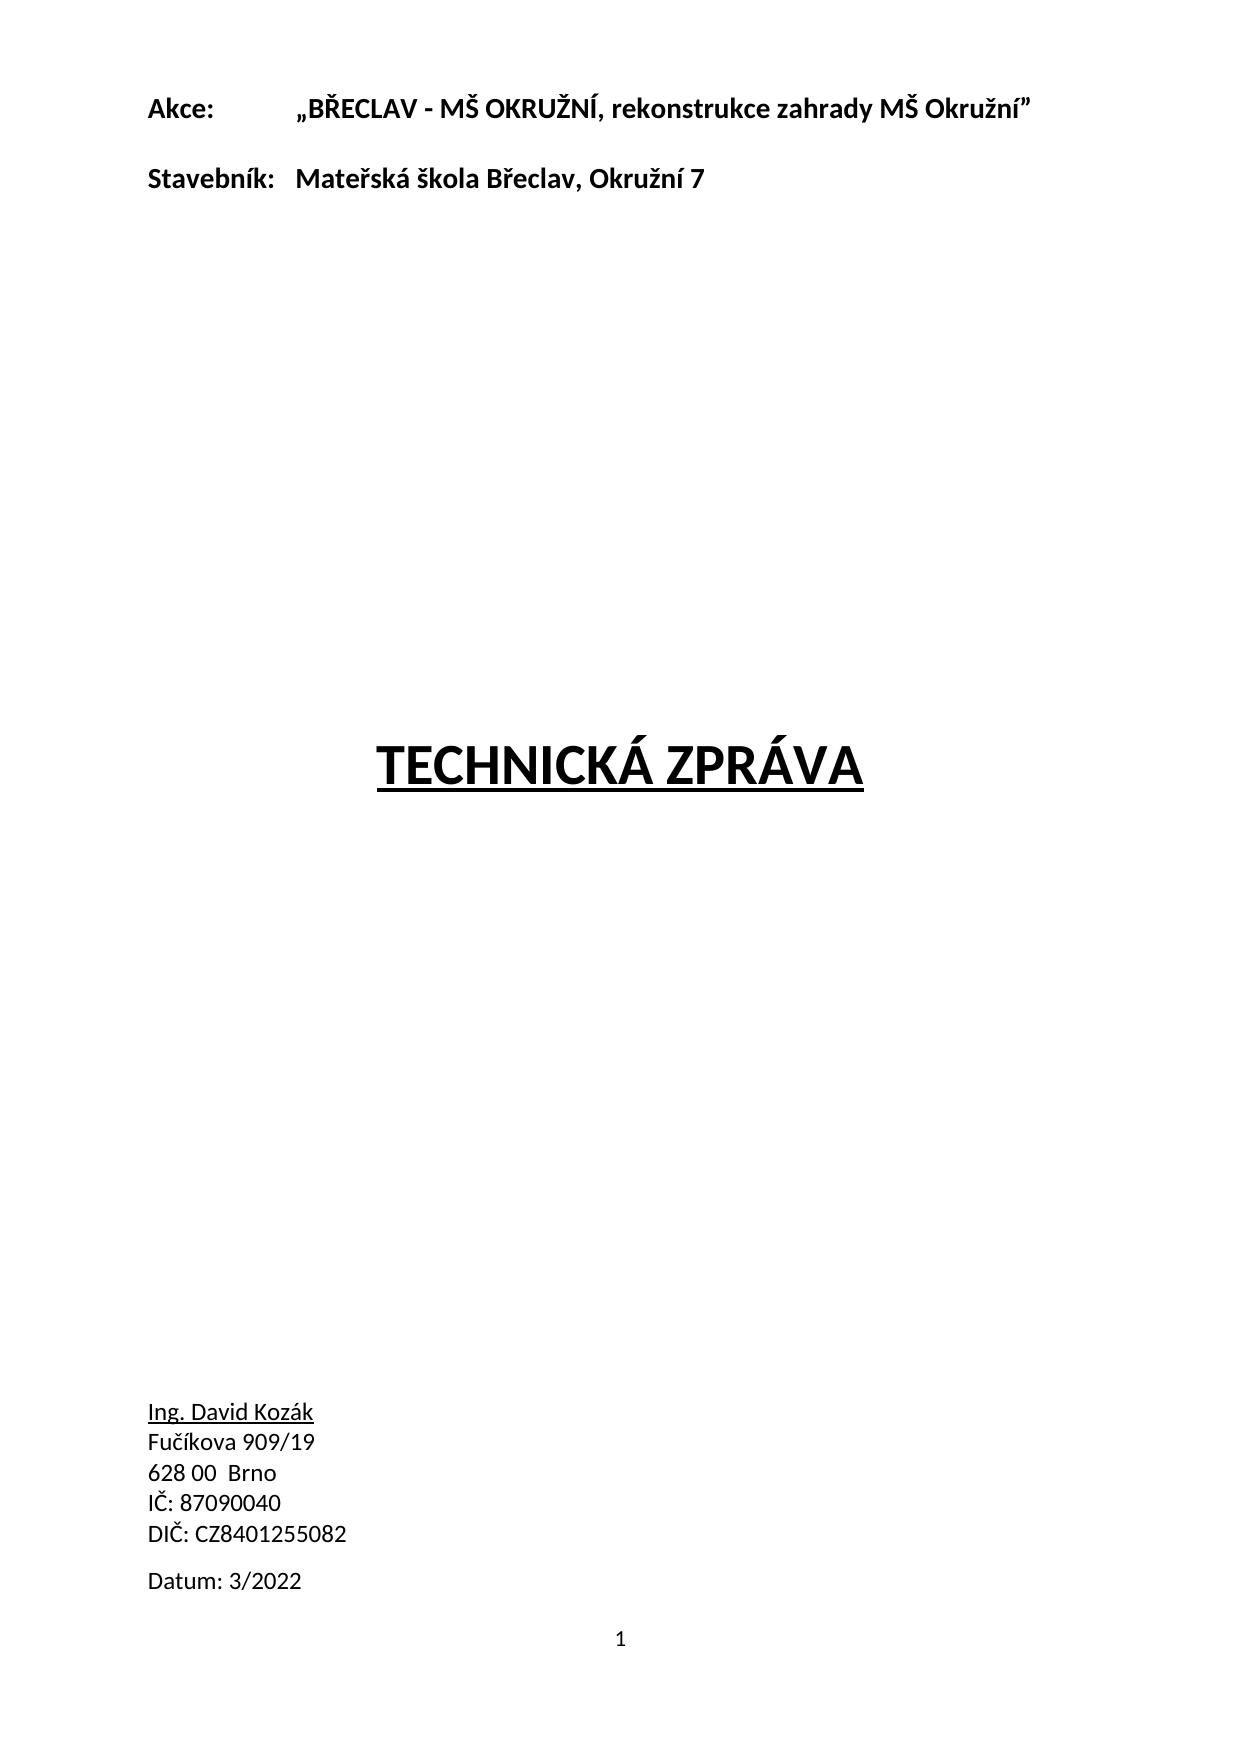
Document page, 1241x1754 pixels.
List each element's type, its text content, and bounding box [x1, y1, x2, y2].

text Datum: 3/2022 [148, 1565, 1093, 1596]
text IČ: 87090040 [148, 1487, 1093, 1518]
text Stavebník: Mateřská škola Břeclav, Okružní 7 [148, 161, 1093, 196]
text TECHNICKÁ ZPRÁVA [148, 727, 1093, 799]
text Ing. David Kozák [148, 1396, 1093, 1426]
text Akce: „BŘECLAV - MŠ OKRUŽNÍ, rekonstrukce zahrady MŠ Okružní” [148, 91, 1093, 126]
text 628 00 Brno [148, 1457, 1093, 1487]
text DIČ: CZ8401255082 [148, 1518, 1093, 1548]
text Fučíkova 909/19 [148, 1426, 1093, 1457]
